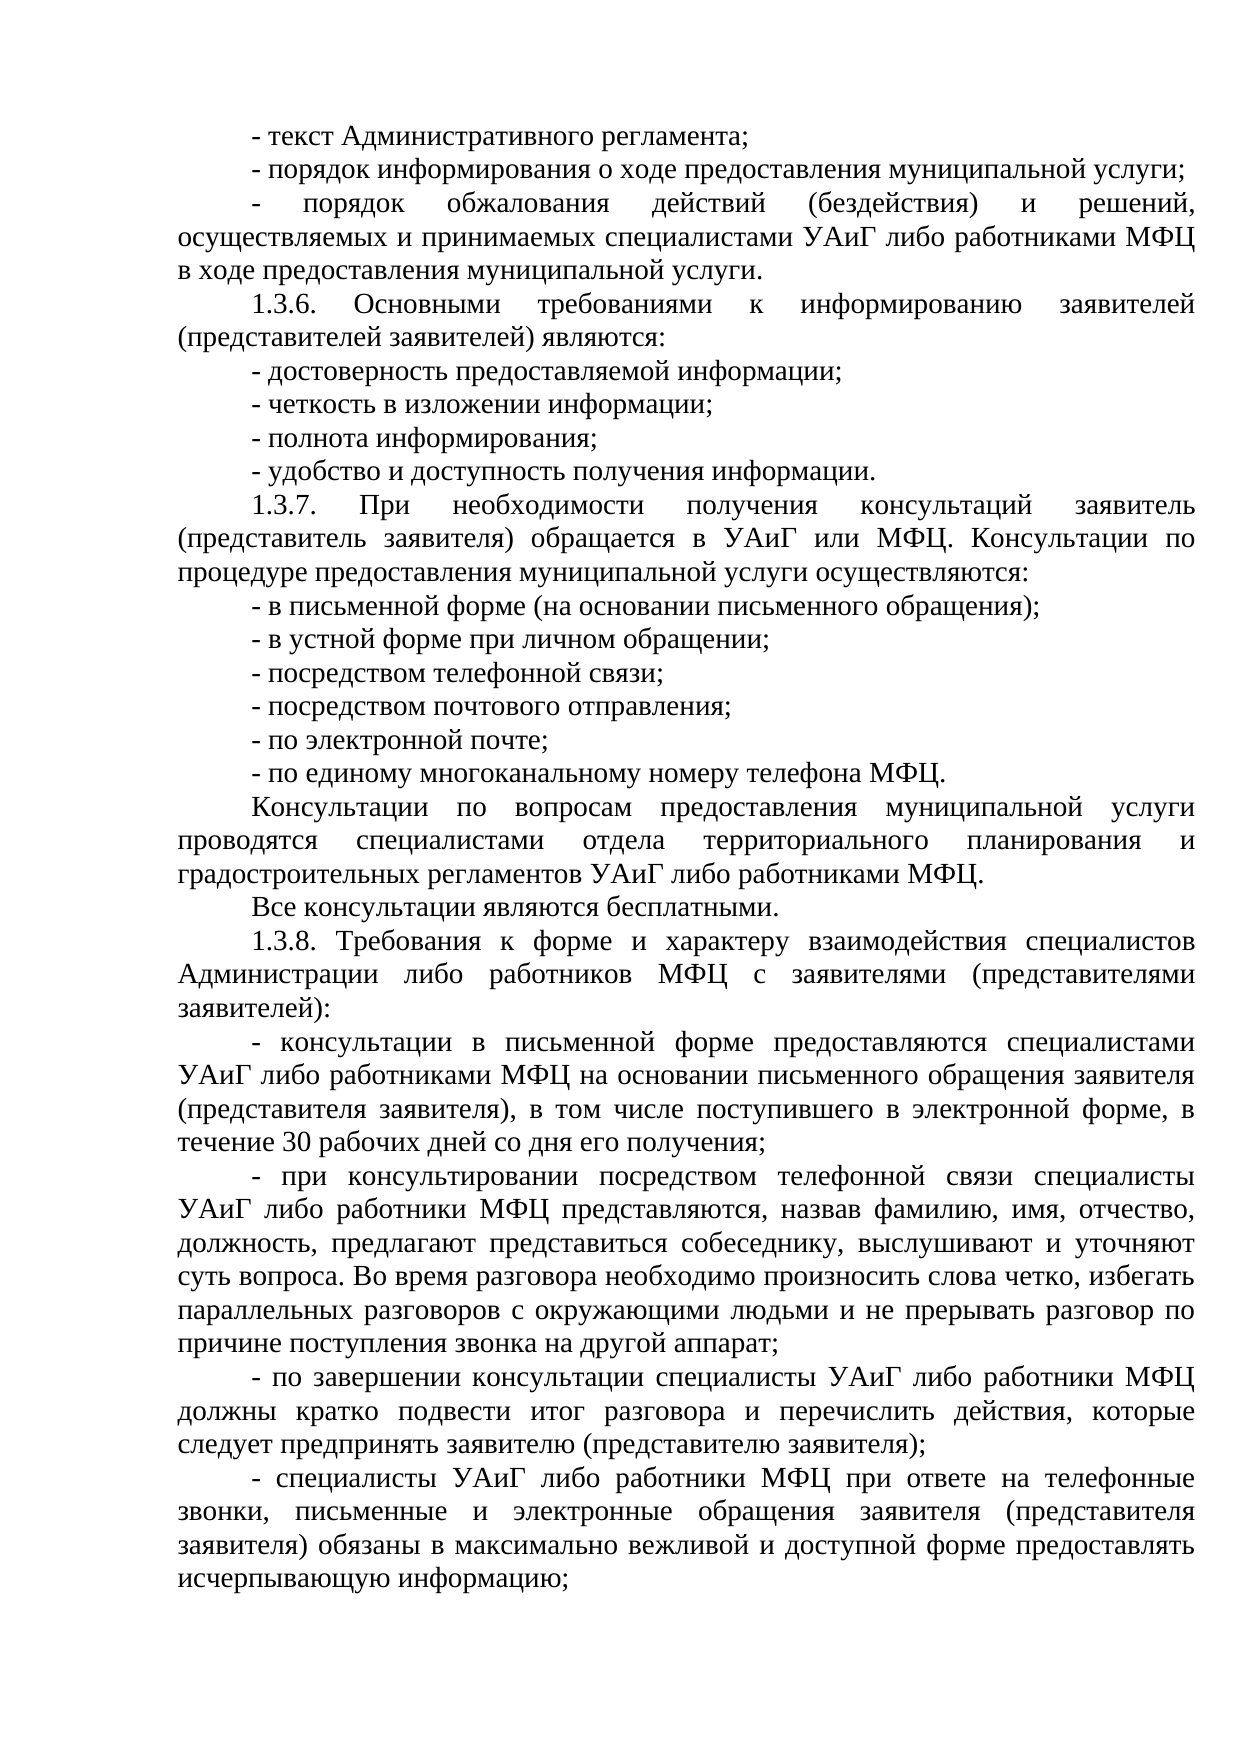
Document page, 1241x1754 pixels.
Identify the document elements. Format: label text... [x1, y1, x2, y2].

text - по электронной почте; [177, 722, 1196, 755]
text 1.3.6. Основными требованиями к информированию заявителей (представителей заявителей) являются: [177, 286, 1196, 353]
text - по единому многоканальному номеру телефона МФЦ. [177, 755, 1196, 789]
text - удобство и доступность получения информации. [177, 453, 1196, 487]
text - по завершении консультации специалисты УАиГ либо работники МФЦ должны кратко подвести итог разговора и перечислить действия, которые следует предпринять заявителю (представителю заявителя); [177, 1359, 1196, 1460]
text - полнота информирования; [177, 420, 1196, 453]
text - в письменной форме (на основании письменного обращения); [177, 588, 1196, 621]
text 1.3.7. При необходимости получения консультаций заявитель (представитель заявителя) обращается в УАиГ или МФЦ. Консультации по процедуре предоставления муниципальной услуги осуществляются: [177, 487, 1196, 588]
text - в устной форме при личном обращении; [177, 621, 1196, 655]
text - посредством почтового отправления; [177, 688, 1196, 722]
text 1.3.8. Требования к форме и характеру взаимодействия специалистов Администрации либо работников МФЦ с заявителями (представителями заявителей): [177, 923, 1196, 1024]
text - порядок информирования о ходе предоставления муниципальной услуги; [177, 152, 1196, 185]
text - посредством телефонной связи; [177, 655, 1196, 688]
text - достоверность предоставляемой информации; [177, 353, 1196, 386]
text - текст Административного регламента; [177, 118, 1196, 152]
text - порядок обжалования действий (бездействия) и решений, осуществляемых и принимаемых специалистами УАиГ либо работниками МФЦ в ходе предоставления муниципальной услуги. [177, 185, 1196, 286]
text Консультации по вопросам предоставления муниципальной услуги проводятся специалистами отдела территориального планирования и градостроительных регламентов УАиГ либо работниками МФЦ. [177, 789, 1196, 889]
text - при консультировании посредством телефонной связи специалисты УАиГ либо работники МФЦ представляются, назвав фамилию, имя, отчество, должность, предлагают представиться собеседнику, выслушивают и уточняют суть вопроса. Во время разговора необходимо произносить слова четко, избегать параллельных разговоров с окружающими людьми и не прерывать разговор по причине поступления звонка на другой аппарат; [177, 1158, 1196, 1359]
text - специалисты УАиГ либо работники МФЦ при ответе на телефонные звонки, письменные и электронные обращения заявителя (представителя заявителя) обязаны в максимально вежливой и доступной форме предоставлять исчерпывающую информацию; [177, 1460, 1196, 1594]
text - четкость в изложении информации; [177, 386, 1196, 420]
text - консультации в письменной форме предоставляются специалистами УАиГ либо работниками МФЦ на основании письменного обращения заявителя (представителя заявителя), в том числе поступившего в электронной форме, в течение 30 рабочих дней со дня его получения; [177, 1024, 1196, 1158]
text Все консультации являются бесплатными. [177, 889, 1196, 923]
